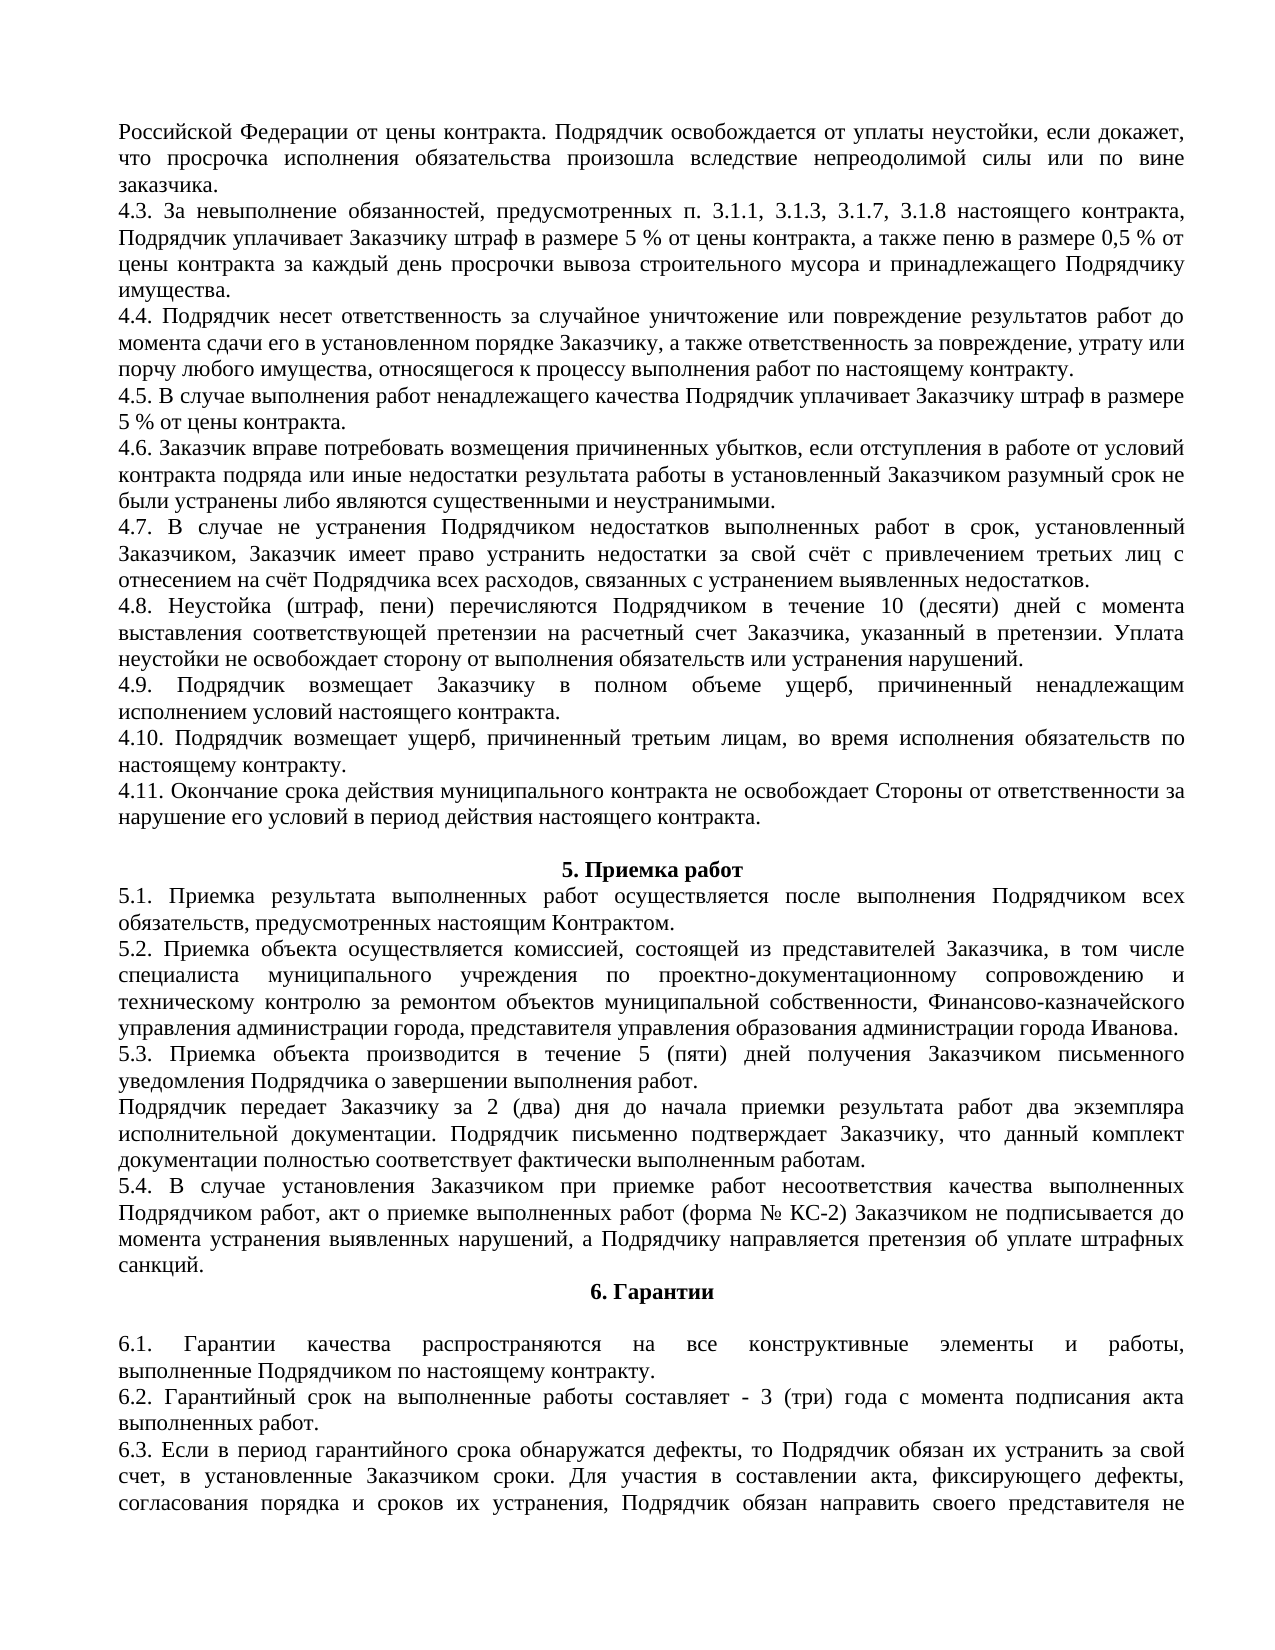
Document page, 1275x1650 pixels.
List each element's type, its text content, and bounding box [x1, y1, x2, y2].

text 6. Гарантии [118, 1278, 1186, 1304]
text 4.8. Неустойка (штраф, пени) перечисляются Подрядчиком в течение 10 (десяти) дней с момента выставления соответствующей претензии на расчетный счет Заказчика, указанный в претензии. Уплата неустойки не освобождает сторону от выполнения обязательств или устранения нарушений. [118, 592, 1186, 672]
text 5.2. Приемка объекта осуществляется комиссией, состоящей из представителей Заказчика, в том числе специалиста муниципального учреждения по проектно-документационному сопровождению и техническому контролю за ремонтом объектов муниципальной собственности, Финансово-казначейского управления администрации города, представителя управления образования администрации города Иванова. [118, 935, 1186, 1041]
text 4.9. Подрядчик возмещает Заказчику в полном объеме ущерб, причиненный ненадлежащим исполнением условий настоящего контракта. [118, 672, 1186, 724]
text 4.7. В случае не устранения Подрядчиком недостатков выполненных работ в срок, установленный Заказчиком, Заказчик имеет право устранить недостатки за свой счёт с привлечением третьих лиц с отнесением на счёт Подрядчика всех расходов, связанных с устранением выявленных недостатков. [118, 513, 1186, 592]
text 6.1. Гарантии качества распространяются на все конструктивные элементы и работы, выполненные Подрядчиком по настоящему контракту. [118, 1330, 1186, 1383]
text 4.3. За невыполнение обязанностей, предусмотренных п. 3.1.1, 3.1.3, 3.1.7, 3.1.8 настоящего контракта, Подрядчик уплачивает Заказчику штраф в размере 5 % от цены контракта, а также пеню в размере 0,5 % от цены контракта за каждый день просрочки вывоза строительного мусора и принадлежащего Подрядчику имущества. [118, 197, 1186, 303]
text 4.10. Подрядчик возмещает ущерб, причиненный третьим лицам, во время исполнения обязательств по настоящему контракту. [118, 724, 1186, 777]
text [118, 118, 1186, 197]
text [118, 1436, 1186, 1515]
text 5.1. Приемка результата выполненных работ осуществляется после выполнения Подрядчиком всех обязательств, предусмотренных настоящим Контрактом. [118, 882, 1186, 935]
text 4.4. Подрядчик несет ответственность за случайное уничтожение или повреждение результатов работ до момента сдачи его в установленном порядке Заказчику, а также ответственность за повреждение, утрату или порчу любого имущества, относящегося к процессу выполнения работ по настоящему контракту. [118, 303, 1186, 382]
text 5. Приемка работ [118, 856, 1186, 882]
text 5.4. В случае установления Заказчиком при приемке работ несоответствия качества выполненных Подрядчиком работ, акт о приемке выполненных работ (форма № КС-2) Заказчиком не подписывается до момента устранения выявленных нарушений, а Подрядчику направляется претензия об уплате штрафных санкций. [118, 1172, 1186, 1278]
text 4.11. Окончание срока действия муниципального контракта не освобождает Стороны от ответственности за нарушение его условий в период действия настоящего контракта. [118, 777, 1186, 830]
text Подрядчик передает Заказчику за 2 (два) дня до начала приемки результата работ два экземпляра исполнительной документации. Подрядчик письменно подтверждает Заказчику, что данный комплект документации полностью соответствует фактически выполненным работам. [118, 1093, 1186, 1172]
text 4.6. Заказчик вправе потребовать возмещения причиненных убытков, если отступления в работе от условий контракта подряда или иные недостатки результата работы в установленный Заказчиком разумный срок не были устранены либо являются существенными и неустранимыми. [118, 434, 1186, 513]
text 6.2. Гарантийный срок на выполненные работы составляет - 3 (три) года с момента подписания акта выполненных работ. [118, 1383, 1186, 1436]
text 4.5. В случае выполнения работ ненадлежащего качества Подрядчик уплачивает Заказчику штраф в размере 5 % от цены контракта. [118, 382, 1186, 434]
text 5.3. Приемка объекта производится в течение 5 (пяти) дней получения Заказчиком письменного уведомления Подрядчика о завершении выполнения работ. [118, 1041, 1186, 1093]
